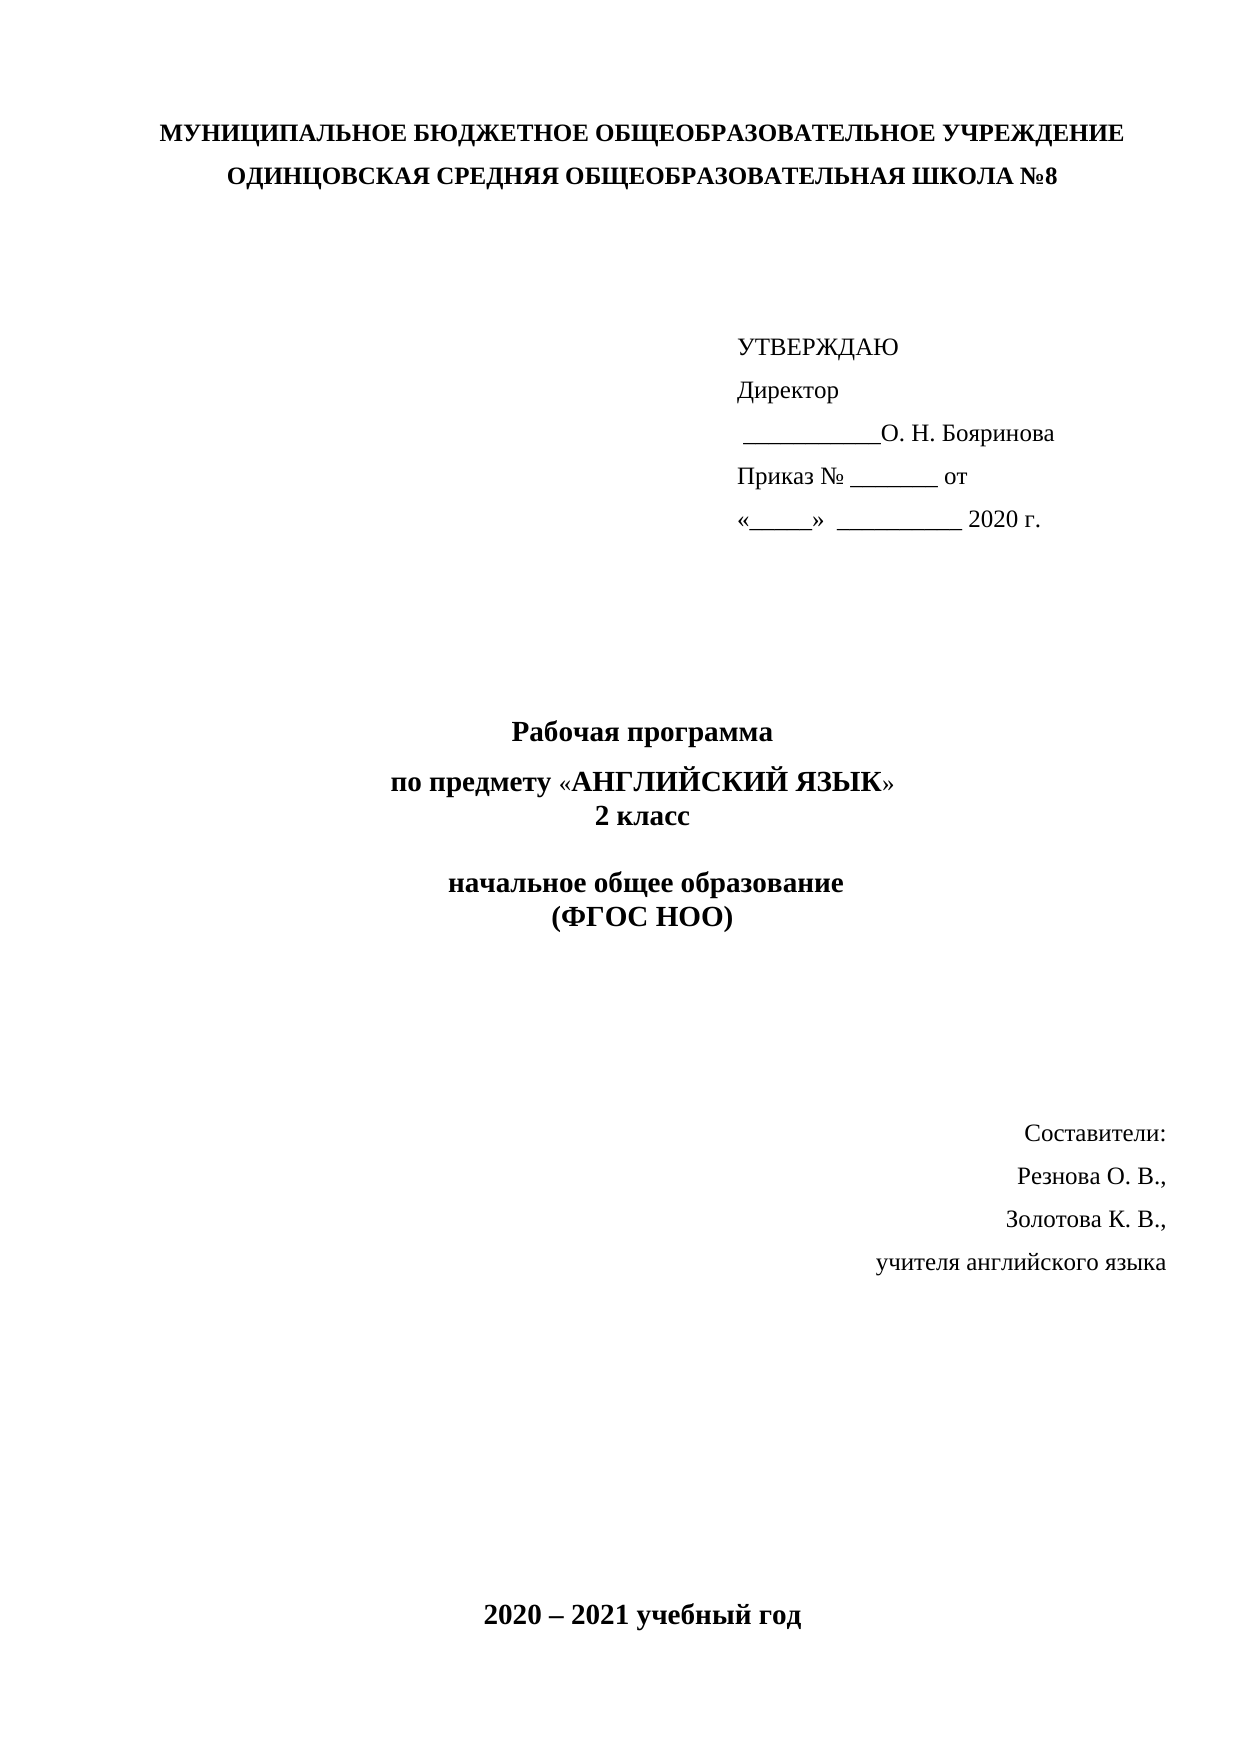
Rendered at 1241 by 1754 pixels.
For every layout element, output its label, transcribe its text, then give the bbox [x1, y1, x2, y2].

text начальное общее образование [118, 865, 1166, 899]
text учителя английского языка [118, 1247, 1166, 1276]
text 2 класс [118, 798, 1166, 832]
text 2020 – 2021 учебный год [118, 1597, 1166, 1631]
text Составители: [118, 1118, 1166, 1147]
text Рабочая программа [118, 714, 1166, 748]
text МУНИЦИПАЛЬНОЕ БЮДЖЕТНОЕ ОБЩЕОБРАЗОВАТЕЛЬНОЕ УЧРЕЖДЕНИЕ ОДИНЦОВСКАЯ СРЕДНЯЯ ОБЩЕОБРАЗОВАТЕЛЬНАЯ ШКОЛА №8 [118, 118, 1166, 190]
text Резнова О. В., [118, 1161, 1166, 1190]
text (ФГОС НОО) [118, 899, 1166, 932]
text Золотова К. В., [118, 1204, 1166, 1233]
text по предмету «АНГЛИЙСКИЙ ЯЗЫК» [118, 764, 1166, 798]
table_header УТВЕРЖДАЮ Директор ___________О. Н. Бояринова Приказ № _______ от «_____» __________ 2020 г. [107, 332, 1070, 546]
